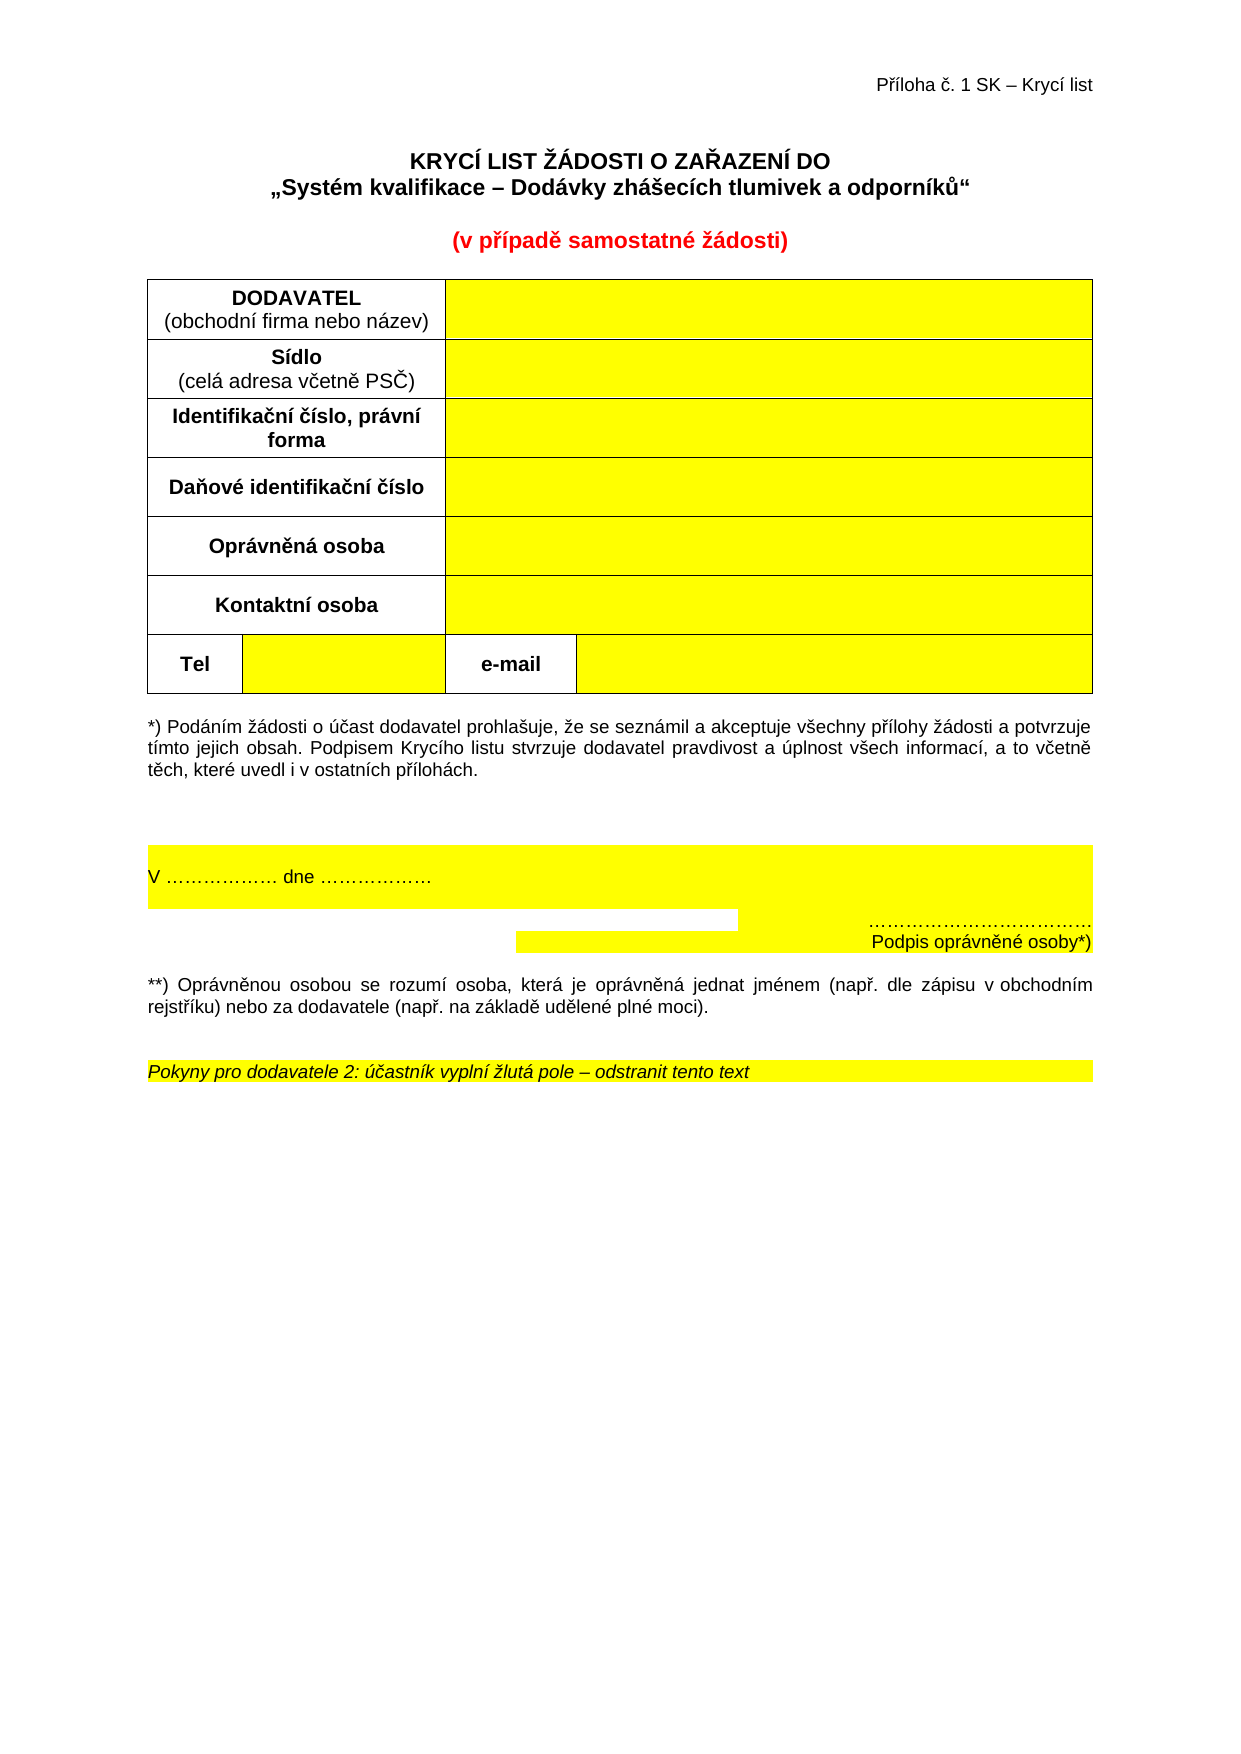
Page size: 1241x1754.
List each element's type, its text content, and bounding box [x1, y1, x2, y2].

table_cell [446, 517, 1092, 575]
table_cell [446, 399, 1092, 457]
text (v případě samostatné žádosti) [148, 227, 1093, 253]
table_cell [446, 576, 1092, 634]
table_cell Kontaktní osoba [148, 576, 445, 634]
table_cell Daňové identifikační číslo [148, 458, 445, 516]
text KRYCÍ LIST ŽÁDOSTI O ZAŘAZENÍ DO [148, 148, 1093, 174]
table_cell Tel [148, 635, 242, 693]
table_cell Oprávněná osoba [148, 517, 445, 575]
table_cell [446, 458, 1092, 516]
text ……………………………… [738, 909, 1093, 931]
text „Systém kvalifikace – Dodávky zhášecích tlumivek a odporníků“ [148, 174, 1093, 200]
table_header [446, 280, 1092, 338]
table_cell [577, 635, 1092, 693]
text Pokyny pro dodavatele 2: účastník vyplní žlutá pole – odstranit tento text [148, 1060, 1093, 1082]
text V ……………… dne ……………… [148, 866, 1093, 888]
table_header DODAVATEL (obchodní firma nebo název) [148, 280, 445, 338]
text Podpis oprávněné osoby*) [516, 931, 1093, 953]
table_cell e-mail [446, 635, 576, 693]
table_cell [446, 340, 1092, 397]
text *) Podáním žádosti o účast dodavatel prohlašuje, že se seznámil a akceptuje všechny přílohy žádosti a potvrzuje tímto jejich obsah. Podpisem Krycího listu stvrzuje dodavatel pravdivost a úplnost všech informací, a to včetně těch, které uvedl i v ostatních přílohách. [148, 715, 1093, 780]
table_cell [243, 635, 445, 693]
text **) Oprávněnou osobou se rozumí osoba, která je oprávněná jednat jménem (např. dle zápisu v obchodním rejstříku) nebo za dodavatele (např. na základě udělené plné moci). [148, 974, 1093, 1017]
table_cell Identifikační číslo, právní forma [148, 399, 445, 457]
table_cell Sídlo (celá adresa včetně PSČ) [148, 340, 445, 397]
